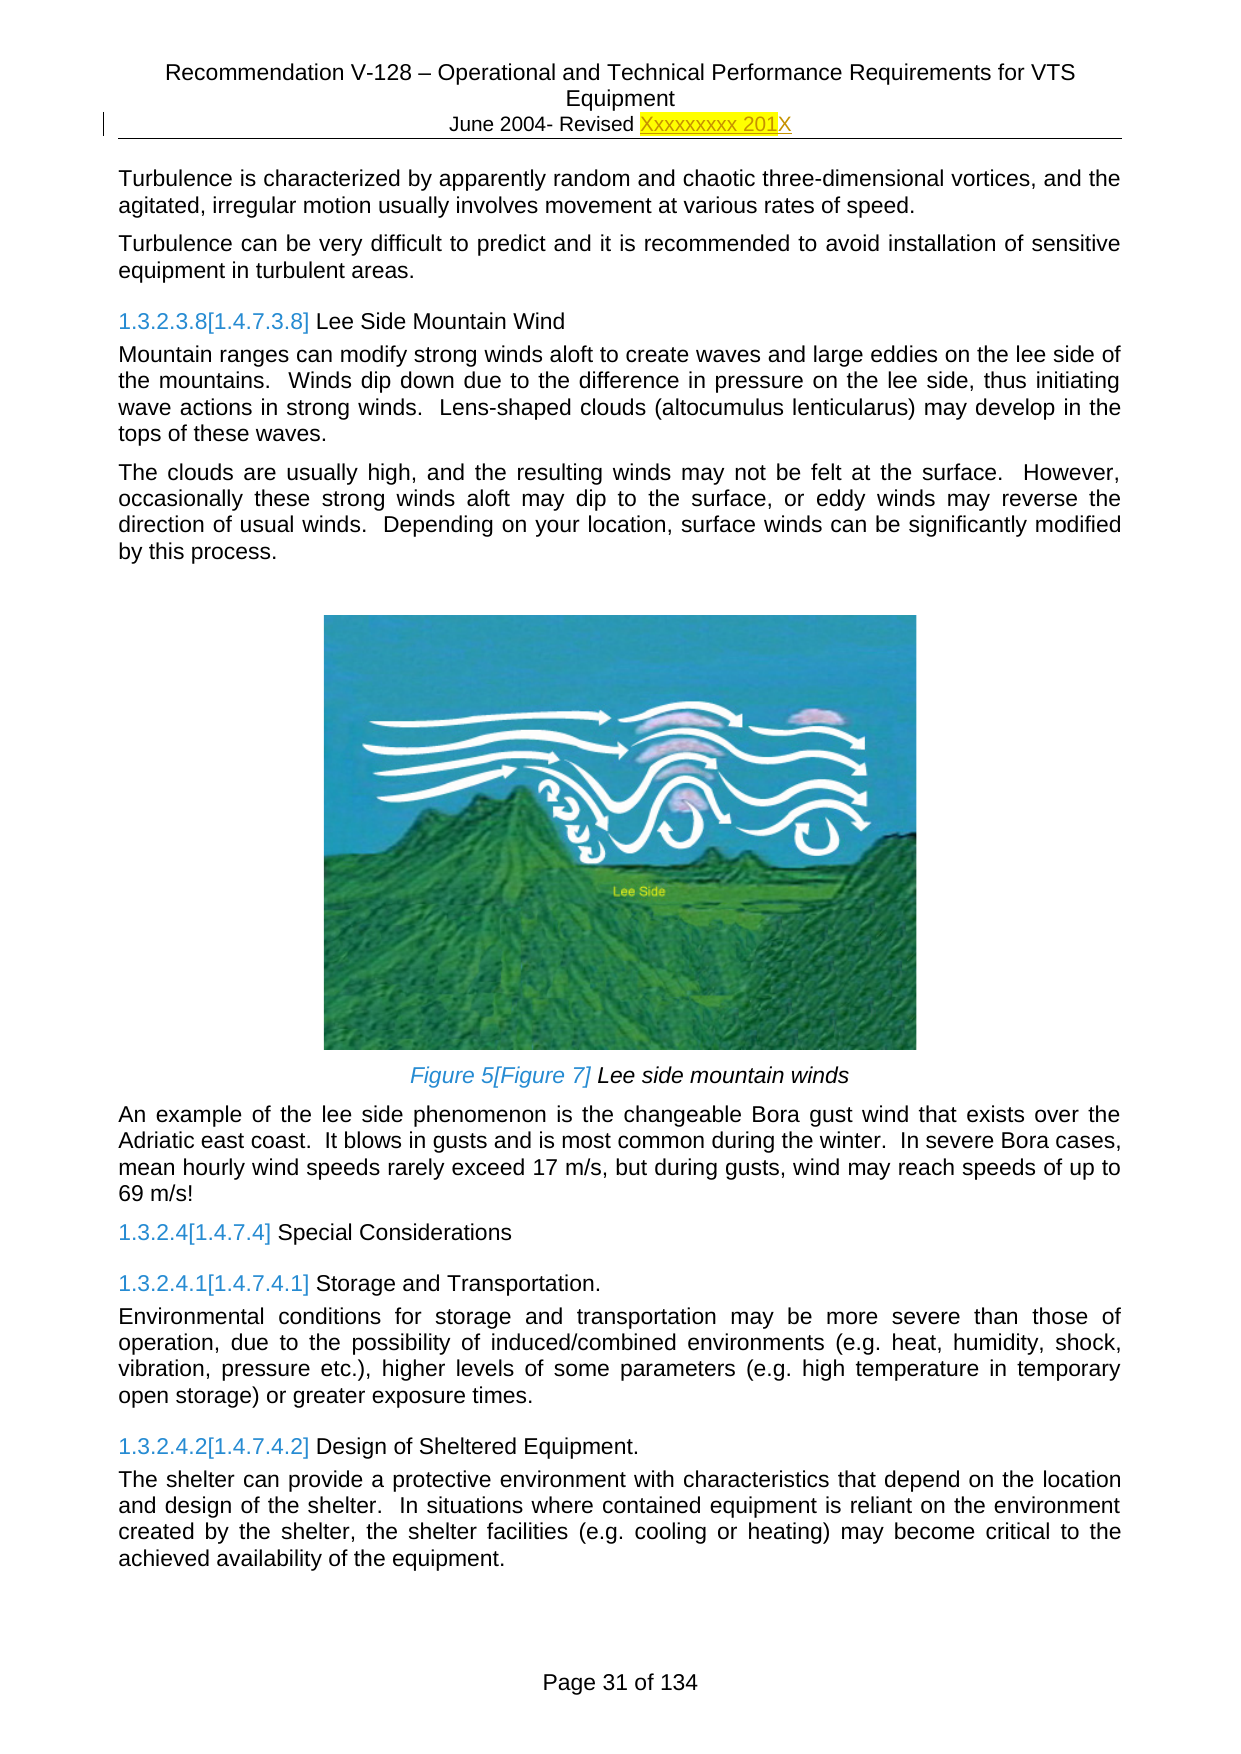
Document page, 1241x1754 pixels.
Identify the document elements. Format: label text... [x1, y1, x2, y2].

list Environmental conditions for storage and transportation may be more severe than those of operation, due to the possibility of induced/combined environments (e.g. heat, humidity, shock, vibration, pressure etc.), higher levels of some parameters (e.g. high temperature in temporary open storage) or greater exposure times. [118, 1303, 1122, 1408]
subtitle Design of Sheltered Equipment. [118, 1433, 1122, 1459]
text Turbulence is characterized by apparently random and chaotic three-dimensional vortices, and the agitated, irregular motion usually involves movement at various rates of speed. [118, 165, 1122, 218]
subtitle Lee Side Mountain Wind [118, 308, 1122, 334]
text Turbulence can be very difficult to predict and it is recommended to avoid installation of sensitive equipment in turbulent areas. [118, 230, 1122, 283]
picture [323, 615, 917, 1050]
text An example of the lee side phenomenon is the changeable Bora gust wind that exists over the Adriatic east coast. It blows in gusts and is most common during the winter. In severe Bora cases, mean hourly wind speeds rarely exceed 17 m/s, but during gusts, wind may reach speeds of up to 69 m/s! [118, 1101, 1122, 1206]
text Lee side mountain winds [137, 1062, 1122, 1088]
subtitle Special Considerations [118, 1219, 1122, 1245]
text Mountain ranges can modify strong winds aloft to create waves and large eddies on the lee side of the mountains. Winds dip down due to the difference in pressure on the lee side, thus initiating wave actions in strong winds. Lens-shaped clouds (altocumulus lenticularus) may develop in the tops of these waves. [118, 341, 1122, 446]
subtitle Storage and Transportation. [118, 1270, 1122, 1296]
text The clouds are usually high, and the resulting winds may not be felt at the surface. However, occasionally these strong winds aloft may dip to the surface, or eddy winds may reverse the direction of usual winds. Depending on your location, surface winds can be significantly modified by this process. [118, 459, 1122, 564]
list The shelter can provide a protective environment with characteristics that depend on the location and design of the shelter. In situations where contained equipment is reliant on the environment created by the shelter, the shelter facilities (e.g. cooling or heating) may become critical to the achieved availability of the equipment. [118, 1466, 1122, 1571]
